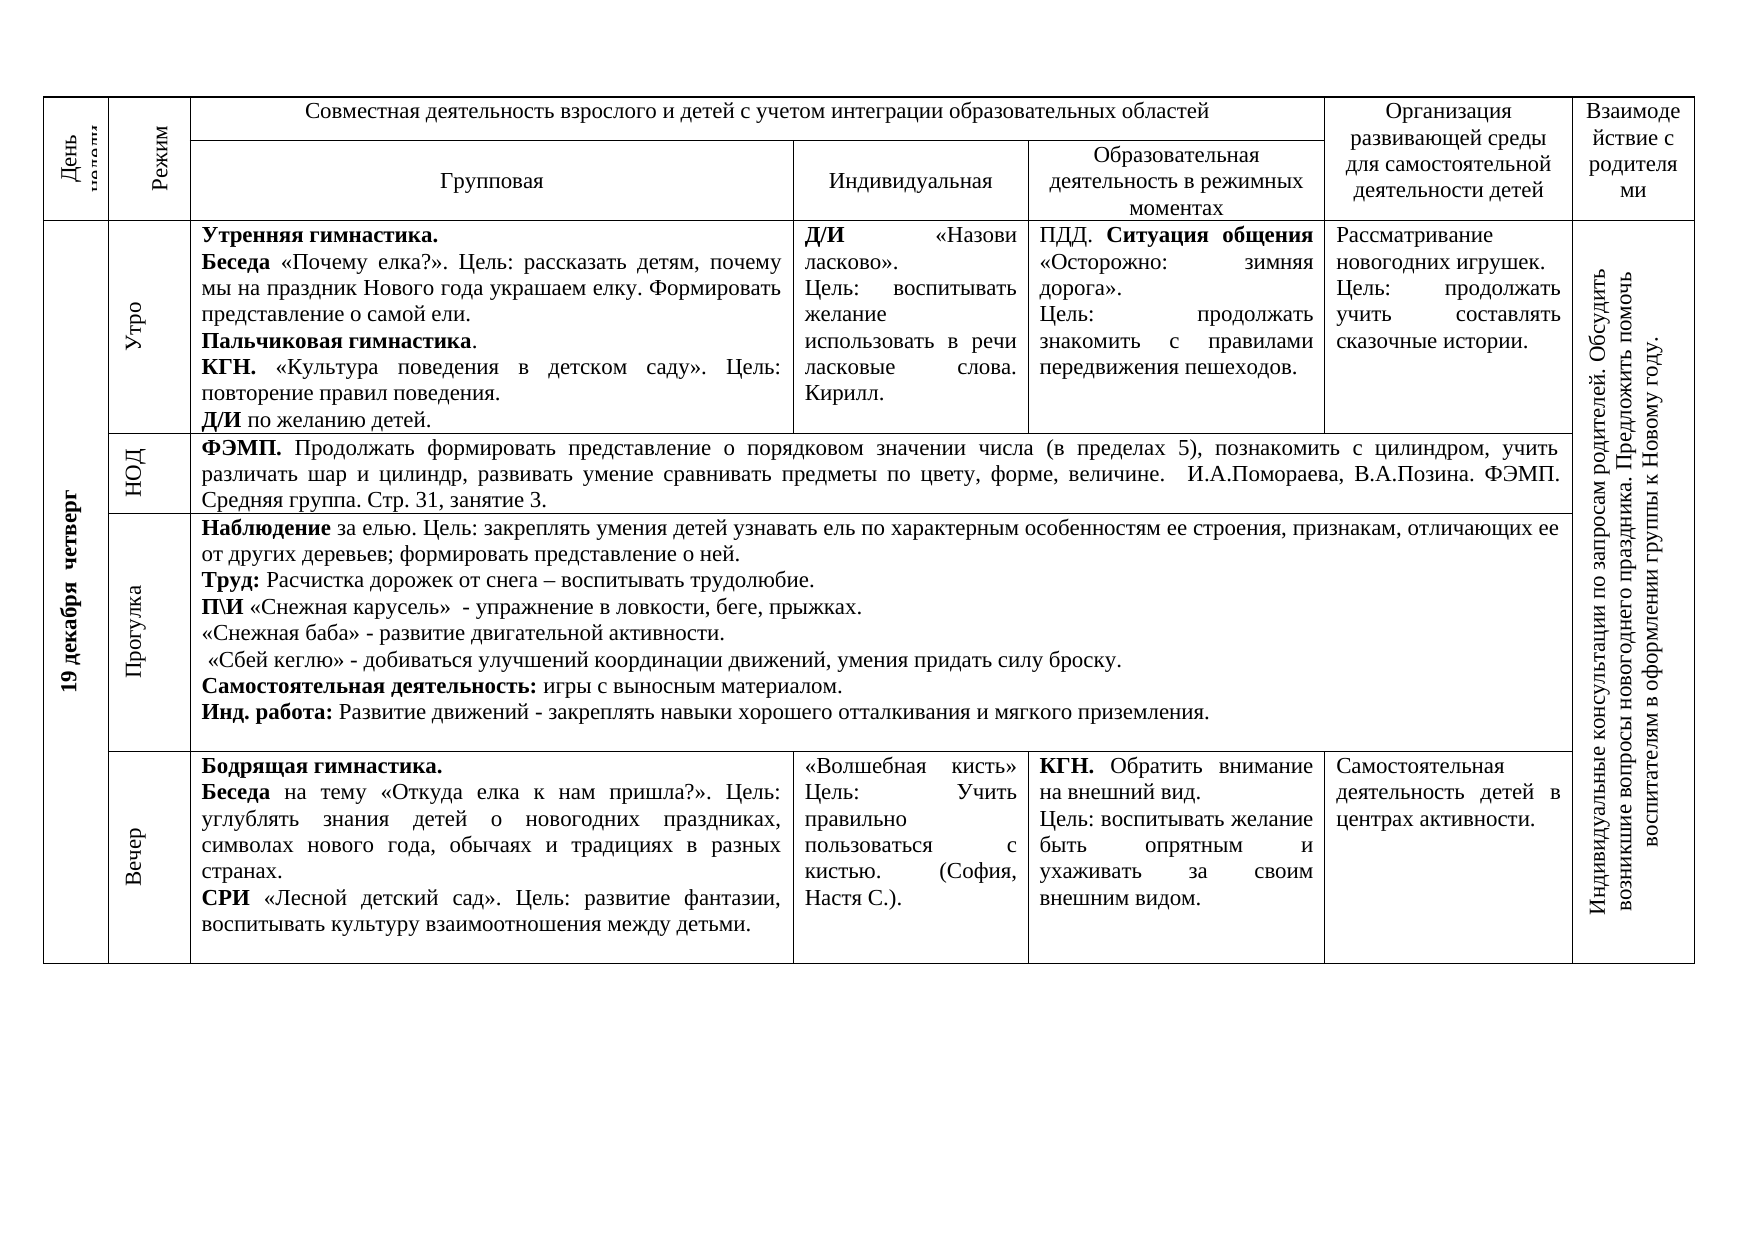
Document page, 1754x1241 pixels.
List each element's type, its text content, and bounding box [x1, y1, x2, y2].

table_cell Наблюдение за елью. Цель: закреплять умения детей узнавать ель по характерным особенностям ее строения, признакам, отличающих ее от других деревьев; формировать представление о ней. Труд: Расчистка дорожек от снега – воспитывать трудолюбие. П\И «Снежная карусель» - упражнение в ловкости, беге, прыжках. «Снежная баба» - развитие двигательной активности. «Сбей кеглю» - добиваться улучшений координации движений, умения придать силу броску. Самостоятельная деятельность: игры с выносным материалом. Инд. работа: Развитие движений - закреплять навыки хорошего отталкивания и мягкого приземления. [191, 514, 1572, 751]
table_header Взаимодействие с родителями [1573, 98, 1694, 220]
table_cell Бодрящая гимнастика. Беседа на тему «Откуда елка к нам пришла?». Цель: углублять знания детей о новогодних праздниках, символах нового года, обычаях и традициях в разных странах. СРИ «Лесной детский сад». Цель: развитие фантазии, воспитывать культуру взаимоотношения между детьми. [191, 752, 793, 963]
table_cell Индивидуальная [794, 141, 1028, 220]
table_cell Самостоятельная деятельность детей в центрах активности. [1325, 752, 1572, 963]
table_cell Прогулка [109, 514, 190, 751]
table_cell ФЭМП. Продолжать формировать представление о порядковом значении числа (в пределах 5), познакомить с цилиндром, учить различать шар и цилиндр, развивать умение сравнивать предметы по цвету, форме, величине. И.А.Помораева, В.А.Позина. ФЭМП. Средняя группа. Стр. 31, занятие 3. [191, 434, 1572, 513]
table_cell КГН. Обратить внимание на внешний вид. Цель: воспитывать желание быть опрятным и ухаживать за своим внешним видом. [1029, 752, 1324, 963]
table_cell «Волшебная кисть» Цель: Учить правильно пользоваться с кистью. (София, Настя С.). [794, 752, 1028, 963]
table_cell Утро [109, 221, 190, 433]
table_cell Утренняя гимнастика. Беседа «Почему елка?». Цель: рассказать детям, почему мы на праздник Нового года украшаем елку. Формировать представление о самой ели. Пальчиковая гимнастика. КГН. «Культура поведения в детском саду». Цель: повторение правил поведения. Д/И по желанию детей. [191, 221, 793, 433]
table_header Организация развивающей среды для самостоятельной деятельности детей [1325, 98, 1572, 220]
table_cell Образовательная деятельность в режимных моментах [1029, 141, 1324, 220]
table_header Режим [109, 98, 190, 220]
table_header Совместная деятельность взрослого и детей с учетом интеграции образовательных областей [191, 98, 1324, 140]
table_cell Групповая [191, 141, 793, 220]
table_cell Рассматривание новогодних игрушек. Цель: продолжать учить составлять сказочные истории. [1325, 221, 1572, 433]
table_cell 19 декабря четверг [44, 221, 108, 963]
table_cell Д/И «Назови ласково». Цель: воспитывать желание использовать в речи ласковые слова. Кирилл. [794, 221, 1028, 433]
table_cell НОД [109, 434, 190, 513]
table_cell Вечер [109, 752, 190, 963]
table_header День недели [44, 98, 108, 220]
table_cell ПДД. Ситуация общения «Осторожно: зимняя дорога». Цель: продолжать знакомить с правилами передвижения пешеходов. [1029, 221, 1324, 433]
